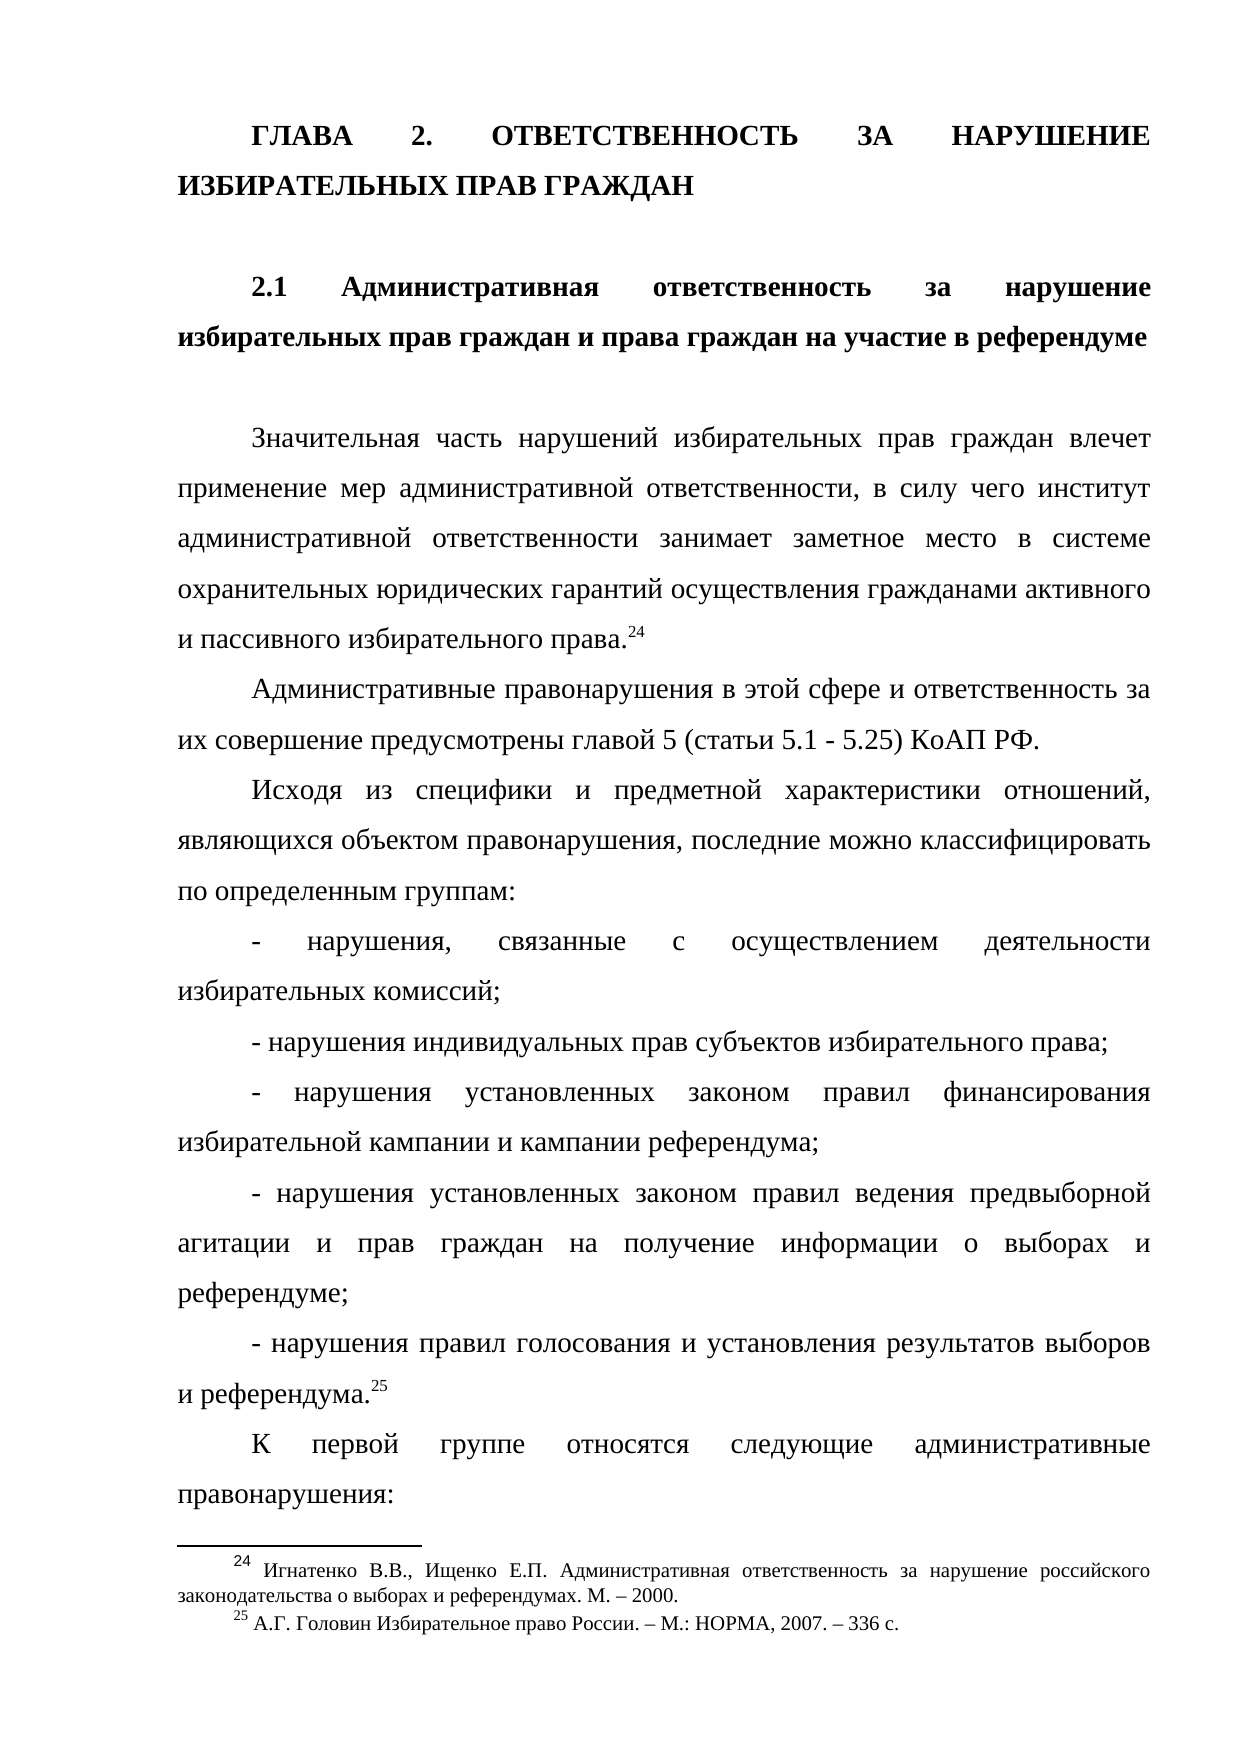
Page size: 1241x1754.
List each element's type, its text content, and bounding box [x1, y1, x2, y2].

text - нарушения установленных законом правил ведения предвыборной агитации и прав граждан на получение информации о выборах и референдуме; [177, 1175, 1152, 1309]
text 2.1 Административная ответственность за нарушение избирательных прав граждан и права граждан на участие в референдуме [177, 269, 1152, 353]
text ГЛАВА 2. Ответственность за нарушение избирательных прав граждан [177, 118, 1152, 202]
text Административные правонарушения в этой сфере и ответственность за их совершение предусмотрены главой 5 (статьи 5.1 - 5.25) КоАП РФ. [177, 672, 1152, 755]
text - нарушения правил голосования и установления результатов выборов и референдума. [177, 1326, 1152, 1409]
text - нарушения индивидуальных прав субъектов избирательного права; [177, 1024, 1152, 1057]
text - нарушения, связанные с осуществлением деятельности избирательных комиссий; [177, 923, 1152, 1007]
text - нарушения установленных законом правил финансирования избирательной кампании и кампании референдума; [177, 1074, 1152, 1158]
text Значительная часть нарушений избирательных прав граждан влечет применение мер административной ответственности, в силу чего институт административной ответственности занимает заметное место в системе охранительных юридических гарантий осуществления гражданами активного и пассивного избирательного права. [177, 420, 1152, 655]
text К первой группе относятся следующие административные правонарушения: [177, 1426, 1152, 1510]
text Исходя из специфики и предметной характеристики отношений, являющихся объектом правонарушения, последние можно классифицировать по определенным группам: [177, 772, 1152, 906]
